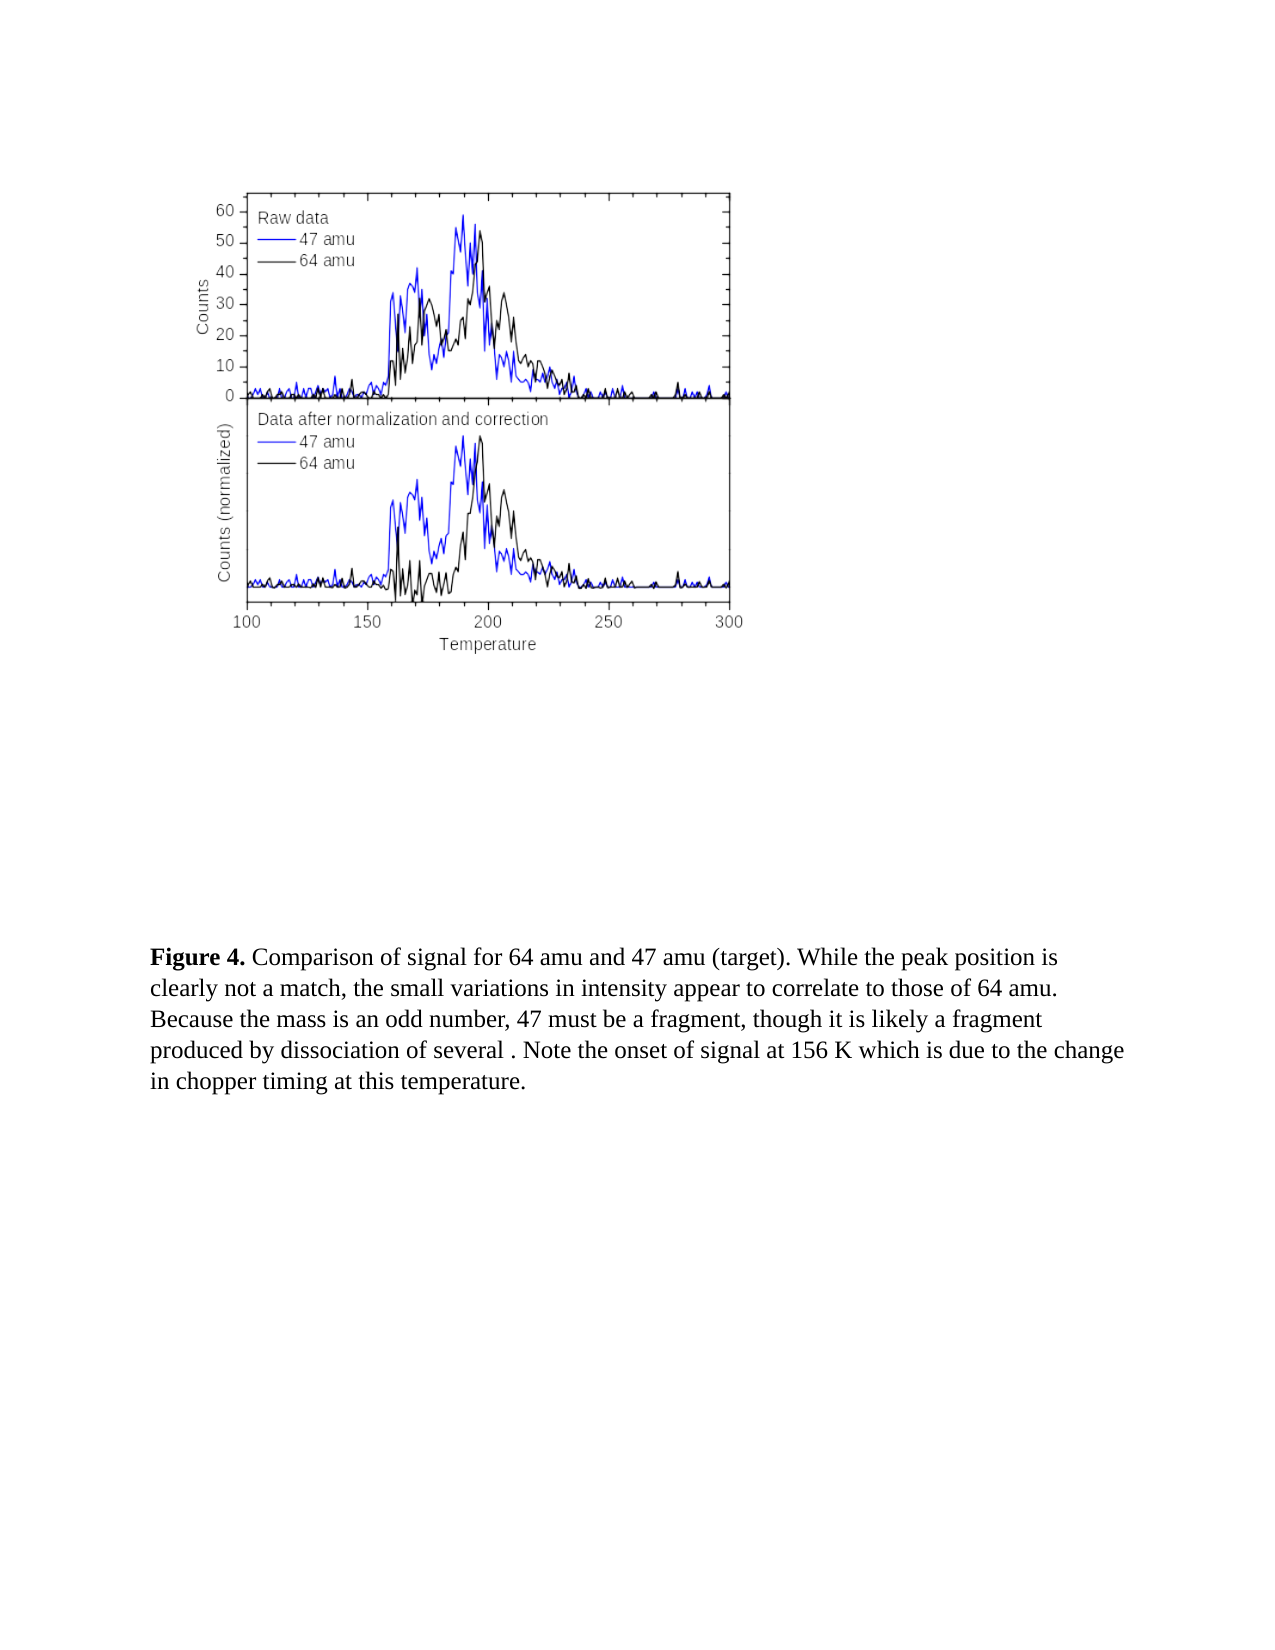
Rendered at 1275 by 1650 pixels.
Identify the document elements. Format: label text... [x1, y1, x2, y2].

text Figure 4. Comparison of signal for 64 amu and 47 amu (target). While the peak position is clearly not a match, the small variations in intensity appear to correlate to those of 64 amu. Because the mass is an odd number, 47 must be a fragment, though it is likely a fragment produced by dissociation of several . Note the onset of signal at 156 K which is due to the change in chopper timing at this temperature. [150, 942, 1125, 1095]
